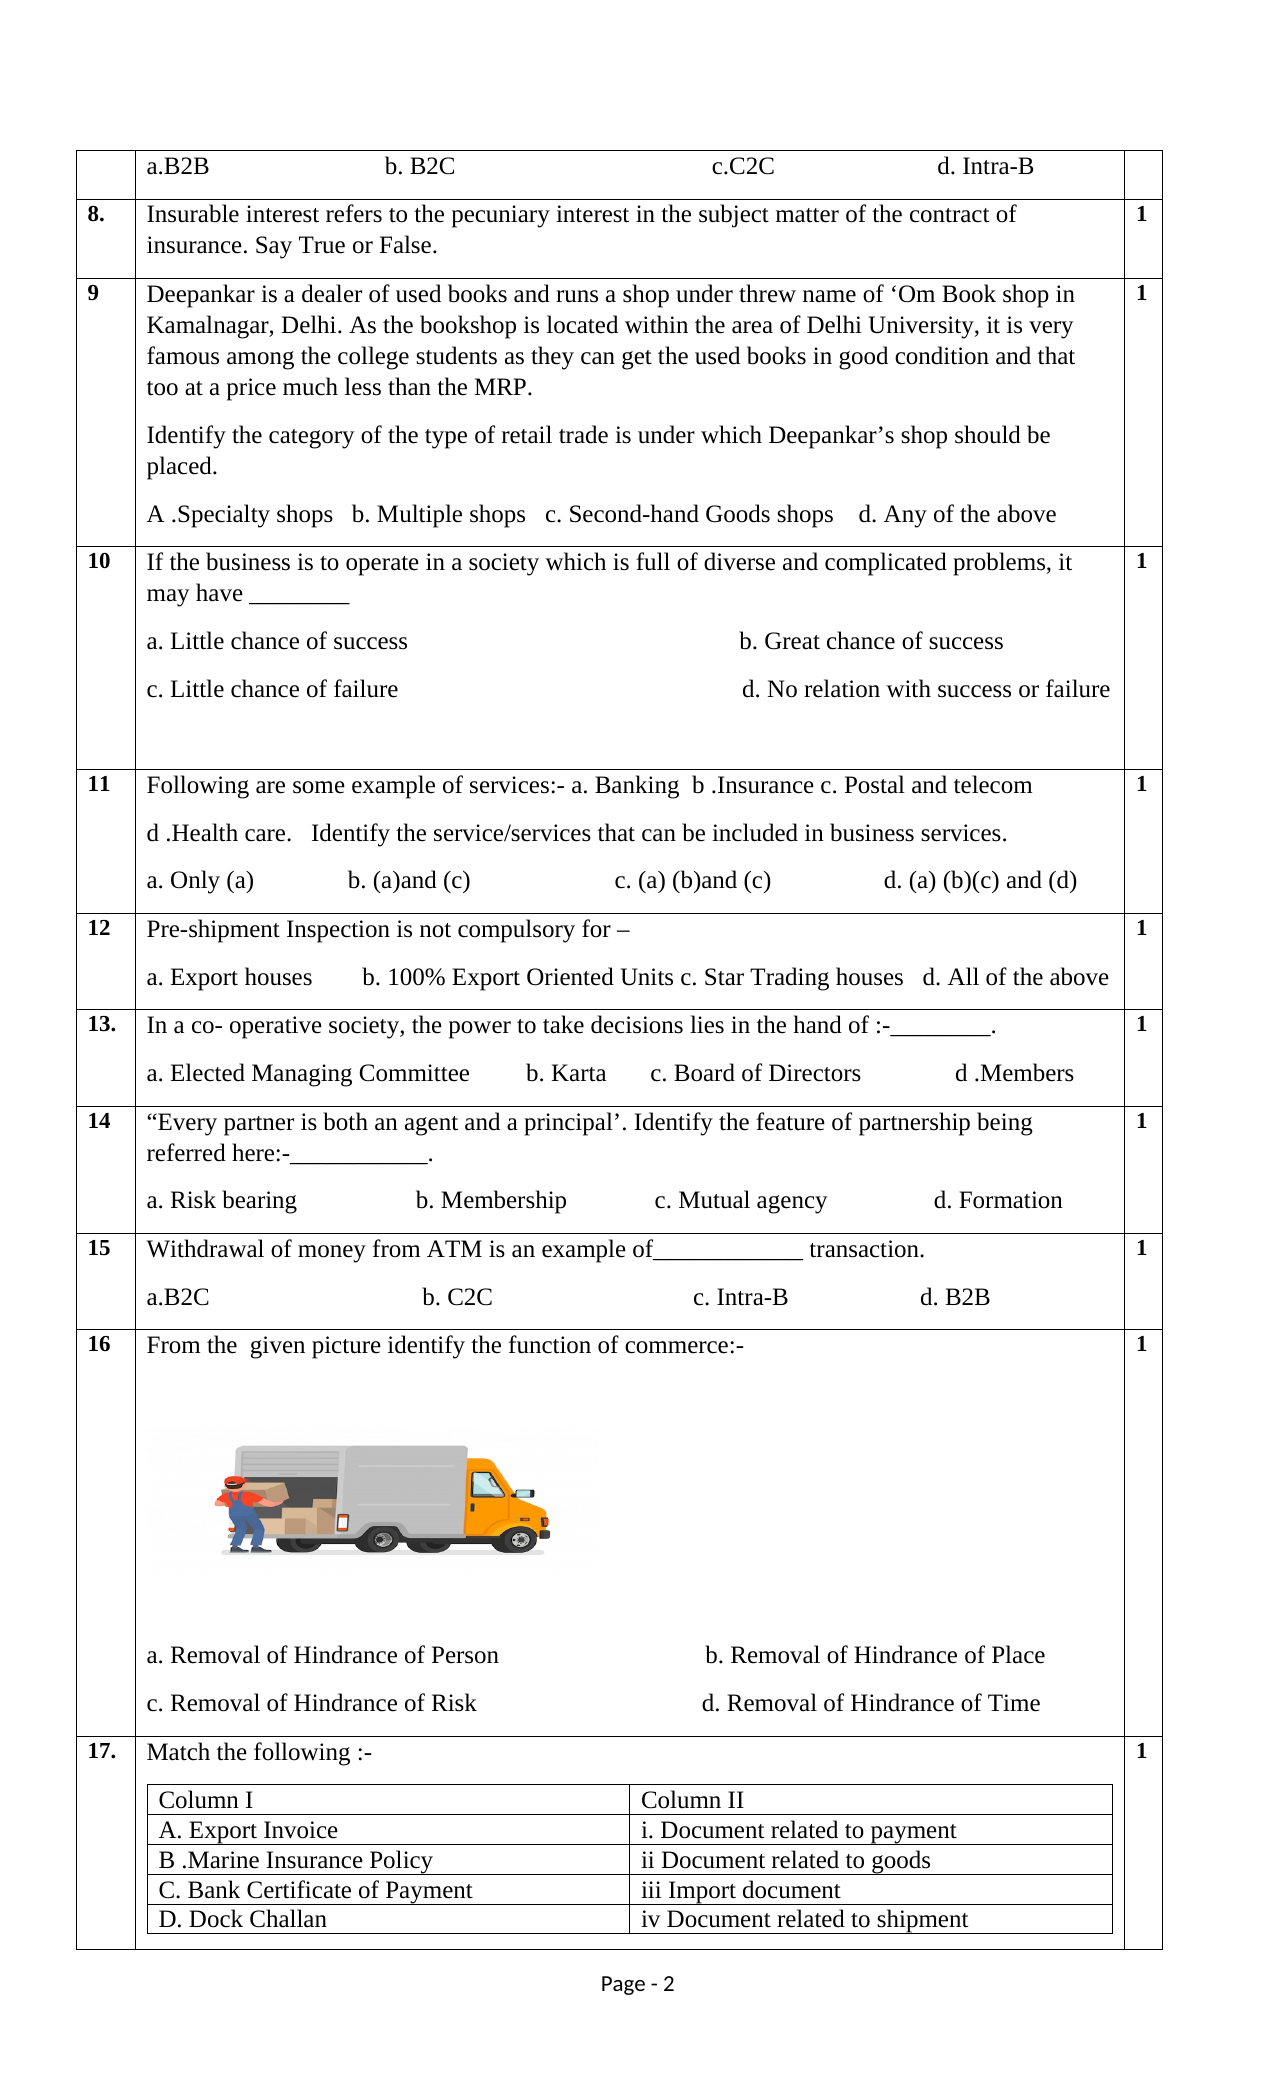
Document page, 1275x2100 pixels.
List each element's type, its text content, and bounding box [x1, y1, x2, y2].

table_cell 15 [77, 1234, 135, 1329]
table_cell 1 [1125, 200, 1162, 278]
table_cell Insurable interest refers to the pecuniary interest in the subject matter of the contract of insurance. Say True or False. [136, 200, 1124, 278]
table_cell Following are some example of services:- a. Banking b .Insurance c. Postal and telecom d .Health care. Identify the service/services that can be included in business services. a. Only (a) b. (a)and (c) c. (a) (b)and (c) d. (a) (b)(c) and (d) [136, 770, 1124, 913]
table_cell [136, 151, 1124, 198]
table_cell 13. [77, 1010, 135, 1106]
table_cell 10 [77, 547, 135, 769]
table_cell Withdrawal of money from ATM is an example of____________ transaction. a.B2C b. C2C c. Intra-B d. B2B [136, 1234, 1124, 1329]
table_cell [136, 1737, 1124, 1949]
table_cell 8. [77, 200, 135, 278]
table_cell In a co- operative society, the power to take decisions lies in the hand of :-________. a. Elected Managing Committee b. Karta c. Board of Directors d .Members [136, 1010, 1124, 1106]
table_cell 1 [1125, 547, 1162, 769]
table_cell Pre-shipment Inspection is not compulsory for – a. Export houses b. 100% Export Oriented Units c. Star Trading houses d. All of the above [136, 914, 1124, 1009]
table_cell “Every partner is both an agent and a principal’. Identify the feature of partnership being referred here:-___________. a. Risk bearing b. Membership c. Mutual agency d. Formation [136, 1107, 1124, 1233]
table_cell 1 [1125, 279, 1162, 546]
table_cell 11 [77, 770, 135, 913]
table_cell 7 [77, 151, 135, 198]
table_cell 1 [1125, 1010, 1162, 1106]
table_cell 1 [1125, 1330, 1162, 1736]
table_cell 12 [77, 914, 135, 1009]
table_cell From the given picture identify the function of commerce:- a. Removal of Hindrance of Person b. Removal of Hindrance of Place c. Removal of Hindrance of Risk d. Removal of Hindrance of Time [136, 1330, 1124, 1736]
table_cell 1 [1125, 914, 1162, 1009]
table_cell 14 [77, 1107, 135, 1233]
table_cell 16 [77, 1330, 135, 1736]
table_cell 1 [1125, 1737, 1162, 1949]
table_cell Deepankar is a dealer of used books and runs a shop under threw name of ‘Om Book shop in Kamalnagar, Delhi. As the bookshop is located within the area of Delhi University, it is very famous among the college students as they can get the used books in good condition and that too at a price much less than the MRP. Identify the category of the type of retail trade is under which Deepankar’s shop should be placed. A .Specialty shops b. Multiple shops c. Second-hand Goods shops d. Any of the above [136, 279, 1124, 546]
table_cell 9 [77, 279, 135, 546]
table_cell 1 [1125, 1107, 1162, 1233]
table_cell 1 [1125, 1234, 1162, 1329]
table_cell If the business is to operate in a society which is full of diverse and complicated problems, it may have ________ a. Little chance of success b. Great chance of success c. Little chance of failure d. No relation with success or failure [136, 547, 1124, 769]
table_cell 1 [1125, 151, 1162, 198]
table_cell 1 [1125, 770, 1162, 913]
table_cell 17. [77, 1737, 135, 1949]
picture [146, 1425, 598, 1574]
